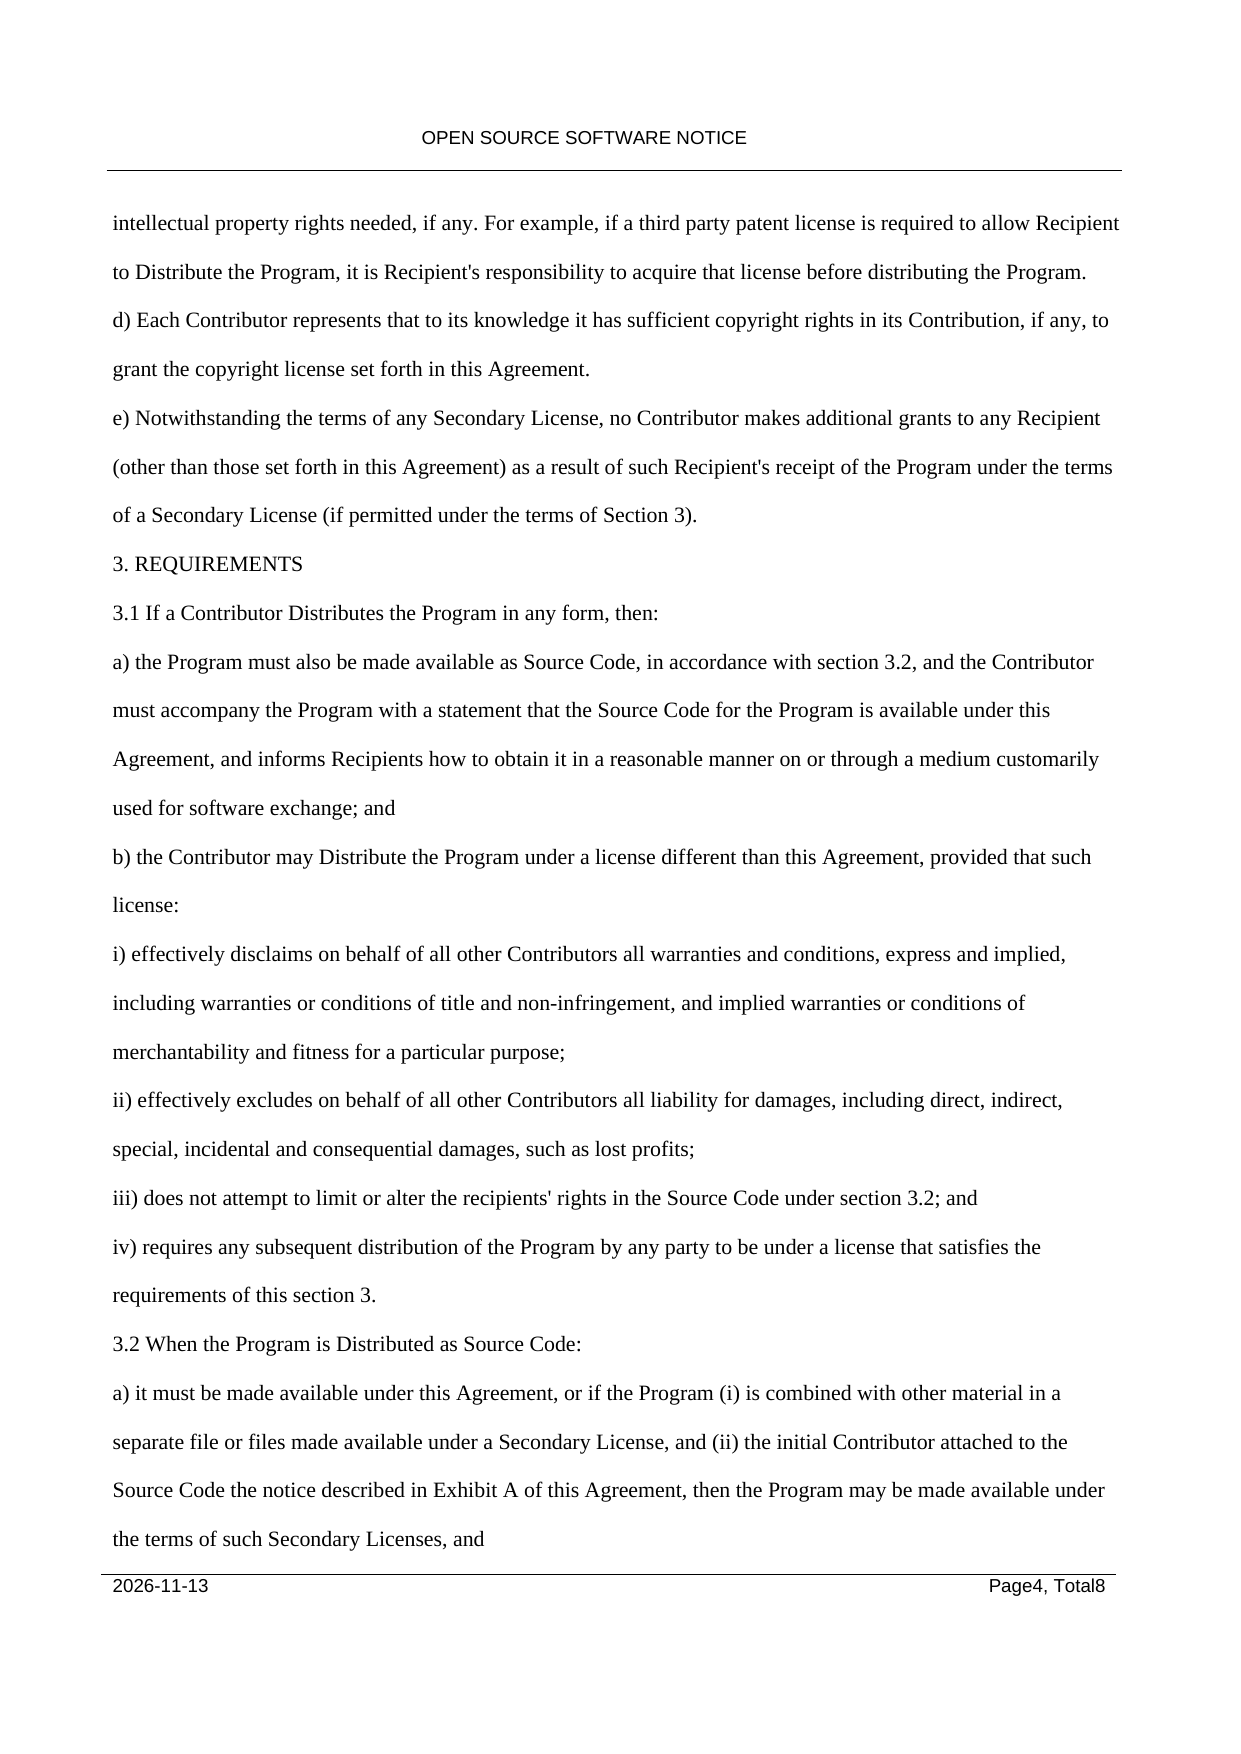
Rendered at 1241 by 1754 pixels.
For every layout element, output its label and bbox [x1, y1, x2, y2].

text [112, 206, 1128, 1555]
